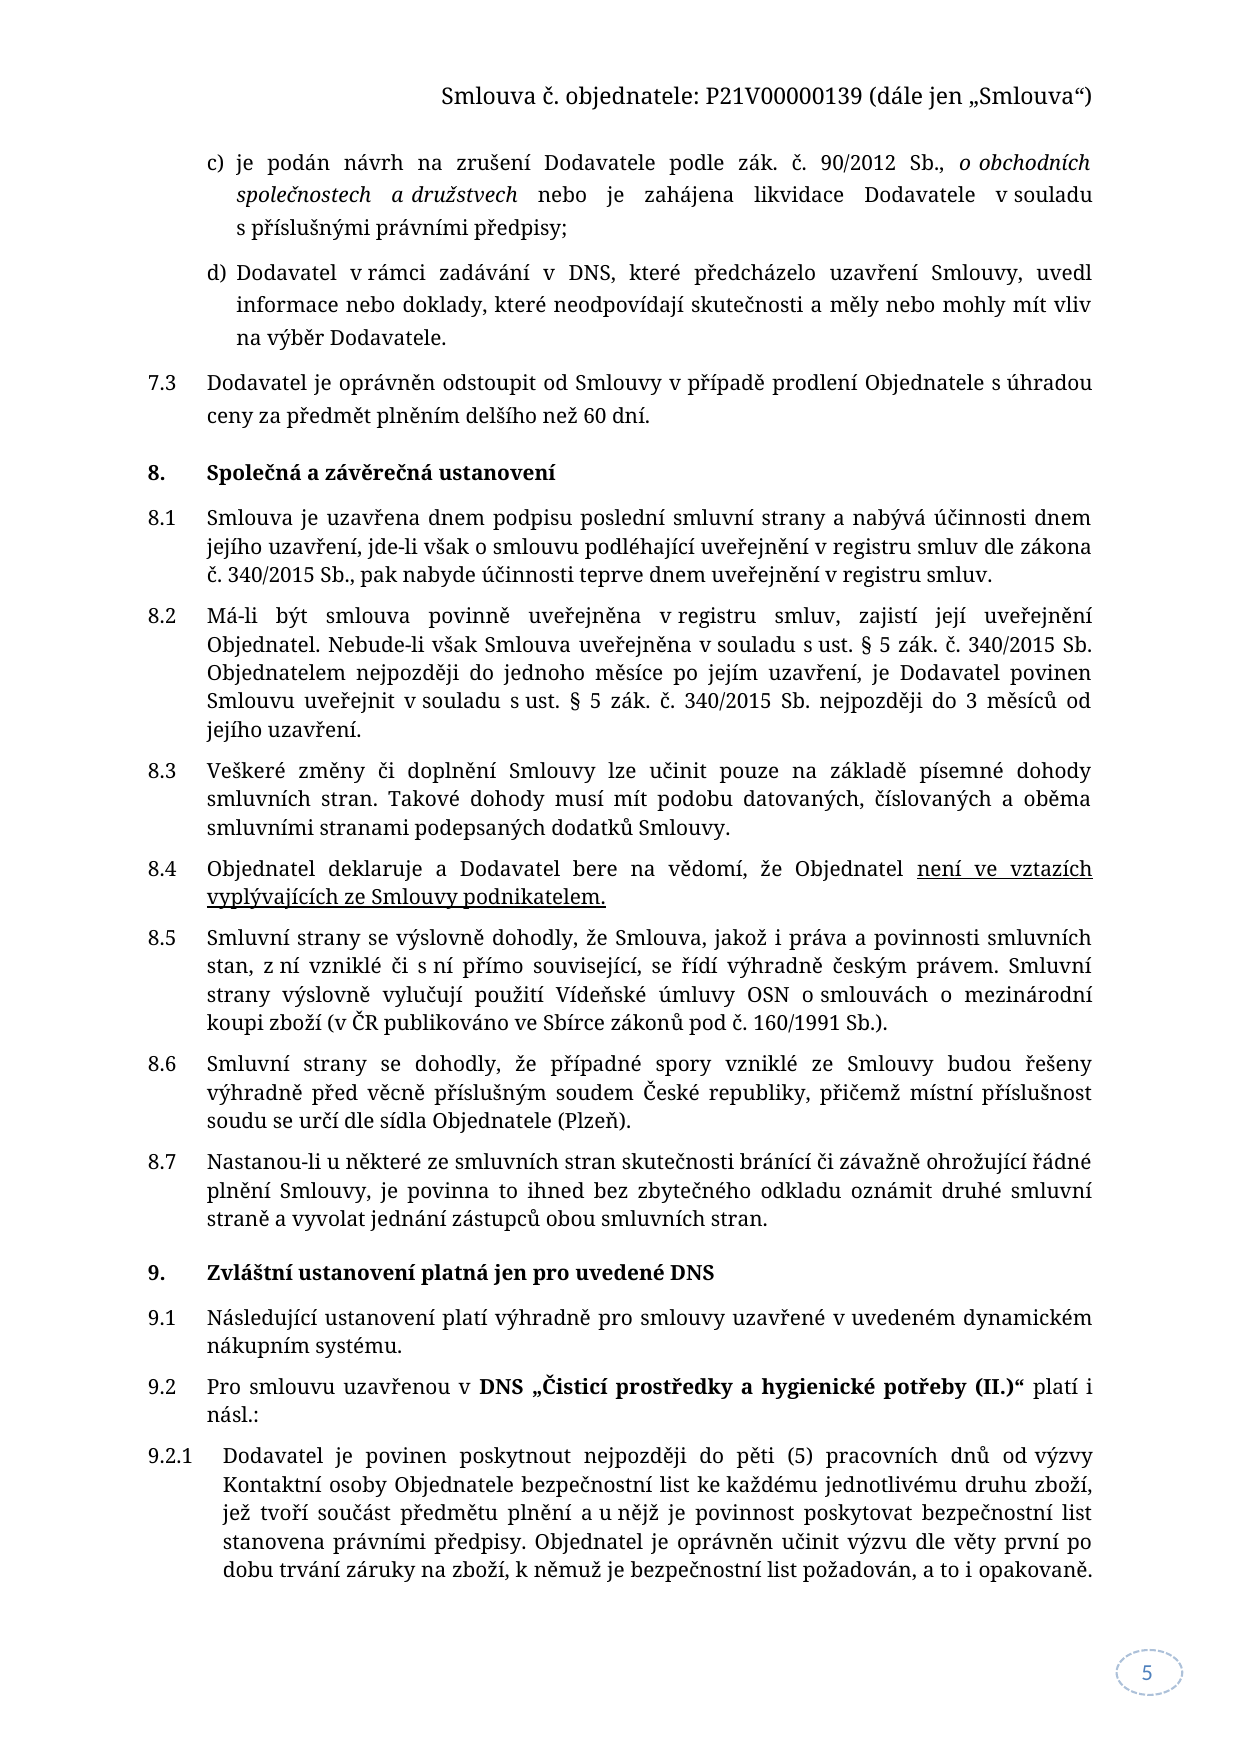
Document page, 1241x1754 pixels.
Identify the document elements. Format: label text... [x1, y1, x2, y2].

list Společná a závěrečná ustanovení [148, 458, 1093, 487]
list je podán návrh na zrušení Dodavatele podle zák. č. 90/2012 Sb., o obchodních společnostech a družstvech nebo je zahájena likvidace Dodavatele v souladu s příslušnými právními předpisy; [207, 148, 1093, 241]
list Pro smlouvu uzavřenou v DNS „Čisticí prostředky a hygienické potřeby (II.)“ platí i násl.: [148, 1372, 1093, 1429]
list Má-li být smlouva povinně uveřejněna v registru smluv, zajistí její uveřejnění Objednatel. Nebude-li však Smlouva uveřejněna v souladu s ust. § 5 zák. č. 340/2015 Sb. Objednatelem nejpozději do jednoho měsíce po jejím uzavření, je Dodavatel povinen Smlouvu uveřejnit v souladu s ust. § 5 zák. č. 340/2015 Sb. nejpozději do 3 měsíců od jejího uzavření. [148, 601, 1093, 743]
list Následující ustanovení platí výhradně pro smlouvy uzavřené v uvedeném dynamickém nákupním systému. [148, 1303, 1093, 1359]
list Objednatel deklaruje a Dodavatel bere na vědomí, že Objednatel není ve vztazích vyplývajících ze Smlouvy podnikatelem. [148, 854, 1093, 911]
list Nastanou-li u některé ze smluvních stran skutečnosti bránící či závažně ohrožující řádné plnění Smlouvy, je povinna to ihned bez zbytečného odkladu oznámit druhé smluvní straně a vyvolat jednání zástupců obou smluvních stran. [148, 1147, 1093, 1233]
list Smluvní strany se dohodly, že případné spory vzniklé ze Smlouvy budou řešeny výhradně před věcně příslušným soudem České republiky, přičemž místní příslušnost soudu se určí dle sídla Objednatele (Plzeň). [148, 1049, 1093, 1135]
list Zvláštní ustanovení platná jen pro uvedené DNS [148, 1258, 1093, 1286]
list Dodavatel v rámci zadávání v DNS, které předcházelo uzavření Smlouvy, uvedl informace nebo doklady, které neodpovídají skutečnosti a měly nebo mohly mít vliv na výběr Dodavatele. [207, 258, 1093, 352]
list Smlouva je uzavřena dnem podpisu poslední smluvní strany a nabývá účinnosti dnem jejího uzavření, jde-li však o smlouvu podléhající uveřejnění v registru smluv dle zákona č. 340/2015 Sb., pak nabyde účinnosti teprve dnem uveřejnění v registru smluv. [148, 503, 1093, 589]
list Smluvní strany se výslovně dohodly, že Smlouva, jakož i práva a povinnosti smluvních stan, z ní vzniklé či s ní přímo související, se řídí výhradně českým právem. Smluvní strany výslovně vylučují použití Vídeňské úmluvy OSN o smlouvách o mezinárodní koupi zboží (v ČR publikováno ve Sbírce zákonů pod č. 160/1991 Sb.). [148, 923, 1093, 1037]
list Veškeré změny či doplnění Smlouvy lze učinit pouze na základě písemné dohody smluvních stran. Takové dohody musí mít podobu datovaných, číslovaných a oběma smluvními stranami podepsaných dodatků Smlouvy. [148, 756, 1093, 841]
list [148, 1441, 1093, 1584]
list Dodavatel je oprávněn odstoupit od Smlouvy v případě prodlení Objednatele s úhradou ceny za předmět plněním delšího než 60 dní. [148, 368, 1093, 429]
